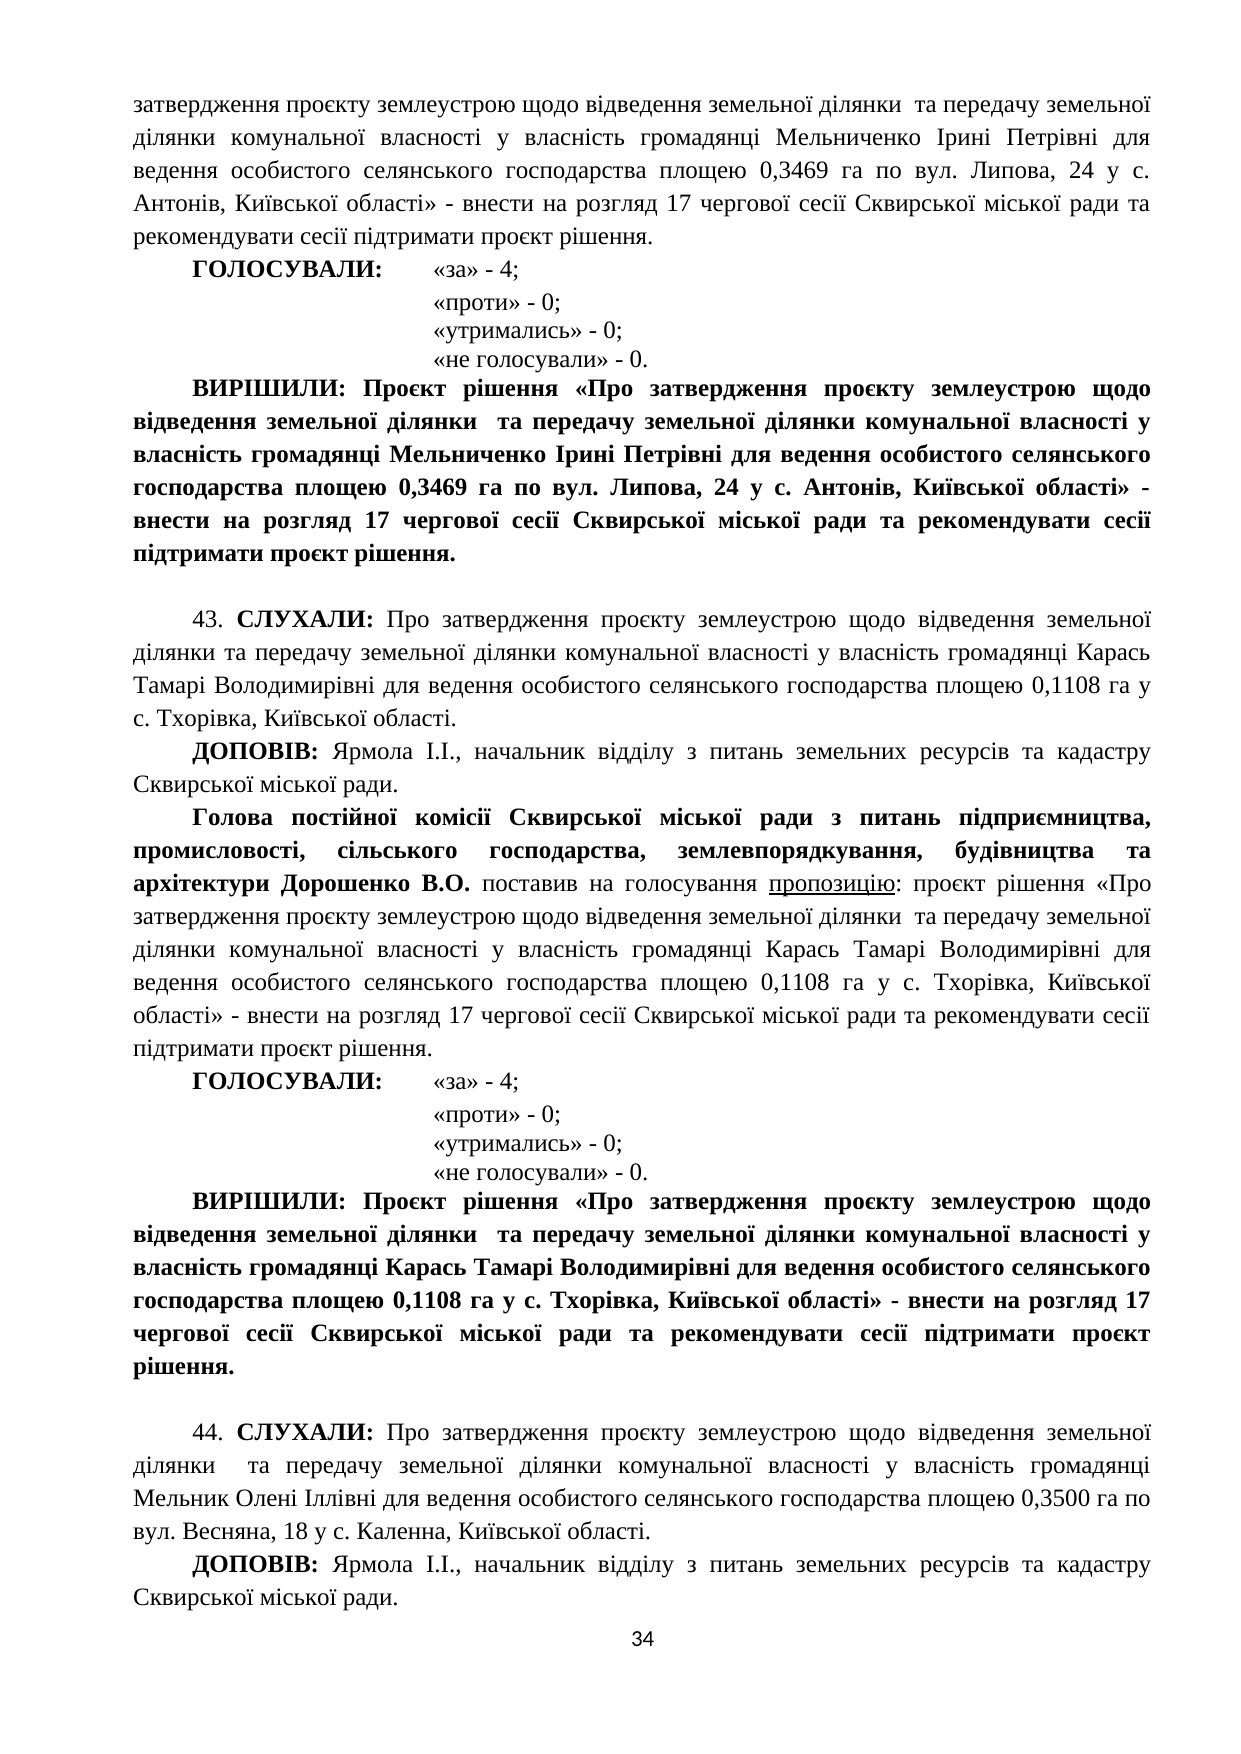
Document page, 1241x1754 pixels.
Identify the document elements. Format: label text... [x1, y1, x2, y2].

list СЛУХАЛИ: Про затвердження проєкту землеустрою щодо відведення земельної ділянки та передачу земельної ділянки комунальної власності у власність громадянці Мельник Олені Іллівні для ведення особистого селянського господарства площею 0,3500 га по вул. Весняна, 18 у с. Каленна, Київської області. [133, 1417, 1152, 1545]
text «проти» - 0; [133, 287, 1152, 316]
list СЛУХАЛИ: Про затвердження проєкту землеустрою щодо відведення земельної ділянки та передачу земельної ділянки комунальної власності у власність громадянці Карась Тамарі Володимирівні для ведення особистого селянського господарства площею 0,1108 га у с. Тхорівка, Київської області. [133, 604, 1152, 732]
text ВИРІШИЛИ: Проєкт рішення «Про затвердження проєкту землеустрою щодо відведення земельної ділянки та передачу земельної ділянки комунальної власності у власність громадянці Мельниченко Ірині Петрівні для ведення особистого селянського господарства площею 0,3469 га по вул. Липова, 24 у с. Антонів, Київської області» - внести на розгляд 17 чергової сесії Сквирської міської ради та рекомендувати сесії підтримати проєкт рішення. [133, 373, 1152, 567]
text ВИРІШИЛИ: Проєкт рішення «Про затвердження проєкту землеустрою щодо відведення земельної ділянки та передачу земельної ділянки комунальної власності у власність громадянці Карась Тамарі Володимирівні для ведення особистого селянського господарства площею 0,1108 га у с. Тхорівка, Київської області» - внести на розгляд 17 чергової сесії Сквирської міської ради та рекомендувати сесії підтримати проєкт рішення. [133, 1186, 1152, 1379]
text «утримались» - 0; [133, 316, 1152, 344]
text «не голосували» - 0. [133, 1157, 1152, 1186]
text ГОЛОСУВАЛИ: «за» - 4; [133, 1066, 1152, 1095]
text ГОЛОСУВАЛИ: «за» - 4; [133, 254, 1152, 282]
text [133, 89, 1152, 249]
text ДОПОВІВ: Ярмола І.І., начальник відділу з питань земельних ресурсів та кадастру Сквирської міської ради. [133, 736, 1152, 798]
text ДОПОВІВ: Ярмола І.І., начальник відділу з питань земельних ресурсів та кадастру Сквирської міської ради. [133, 1549, 1152, 1611]
text «утримались» - 0; [133, 1128, 1152, 1157]
text Голова постійної комісії Сквирської міської ради з питань підприємництва, промисловості, сільського господарства, землевпорядкування, будівництва та архітектури Дорошенко В.О. поставив на голосування пропозицію: проєкт рішення «Про затвердження проєкту землеустрою щодо відведення земельної ділянки та передачу земельної ділянки комунальної власності у власність громадянці Карась Тамарі Володимирівні для ведення особистого селянського господарства площею 0,1108 га у с. Тхорівка, Київської області» - внести на розгляд 17 чергової сесії Сквирської міської ради та рекомендувати сесії підтримати проєкт рішення. [133, 802, 1152, 1062]
text «проти» - 0; [133, 1099, 1152, 1128]
text «не голосували» - 0. [133, 344, 1152, 373]
